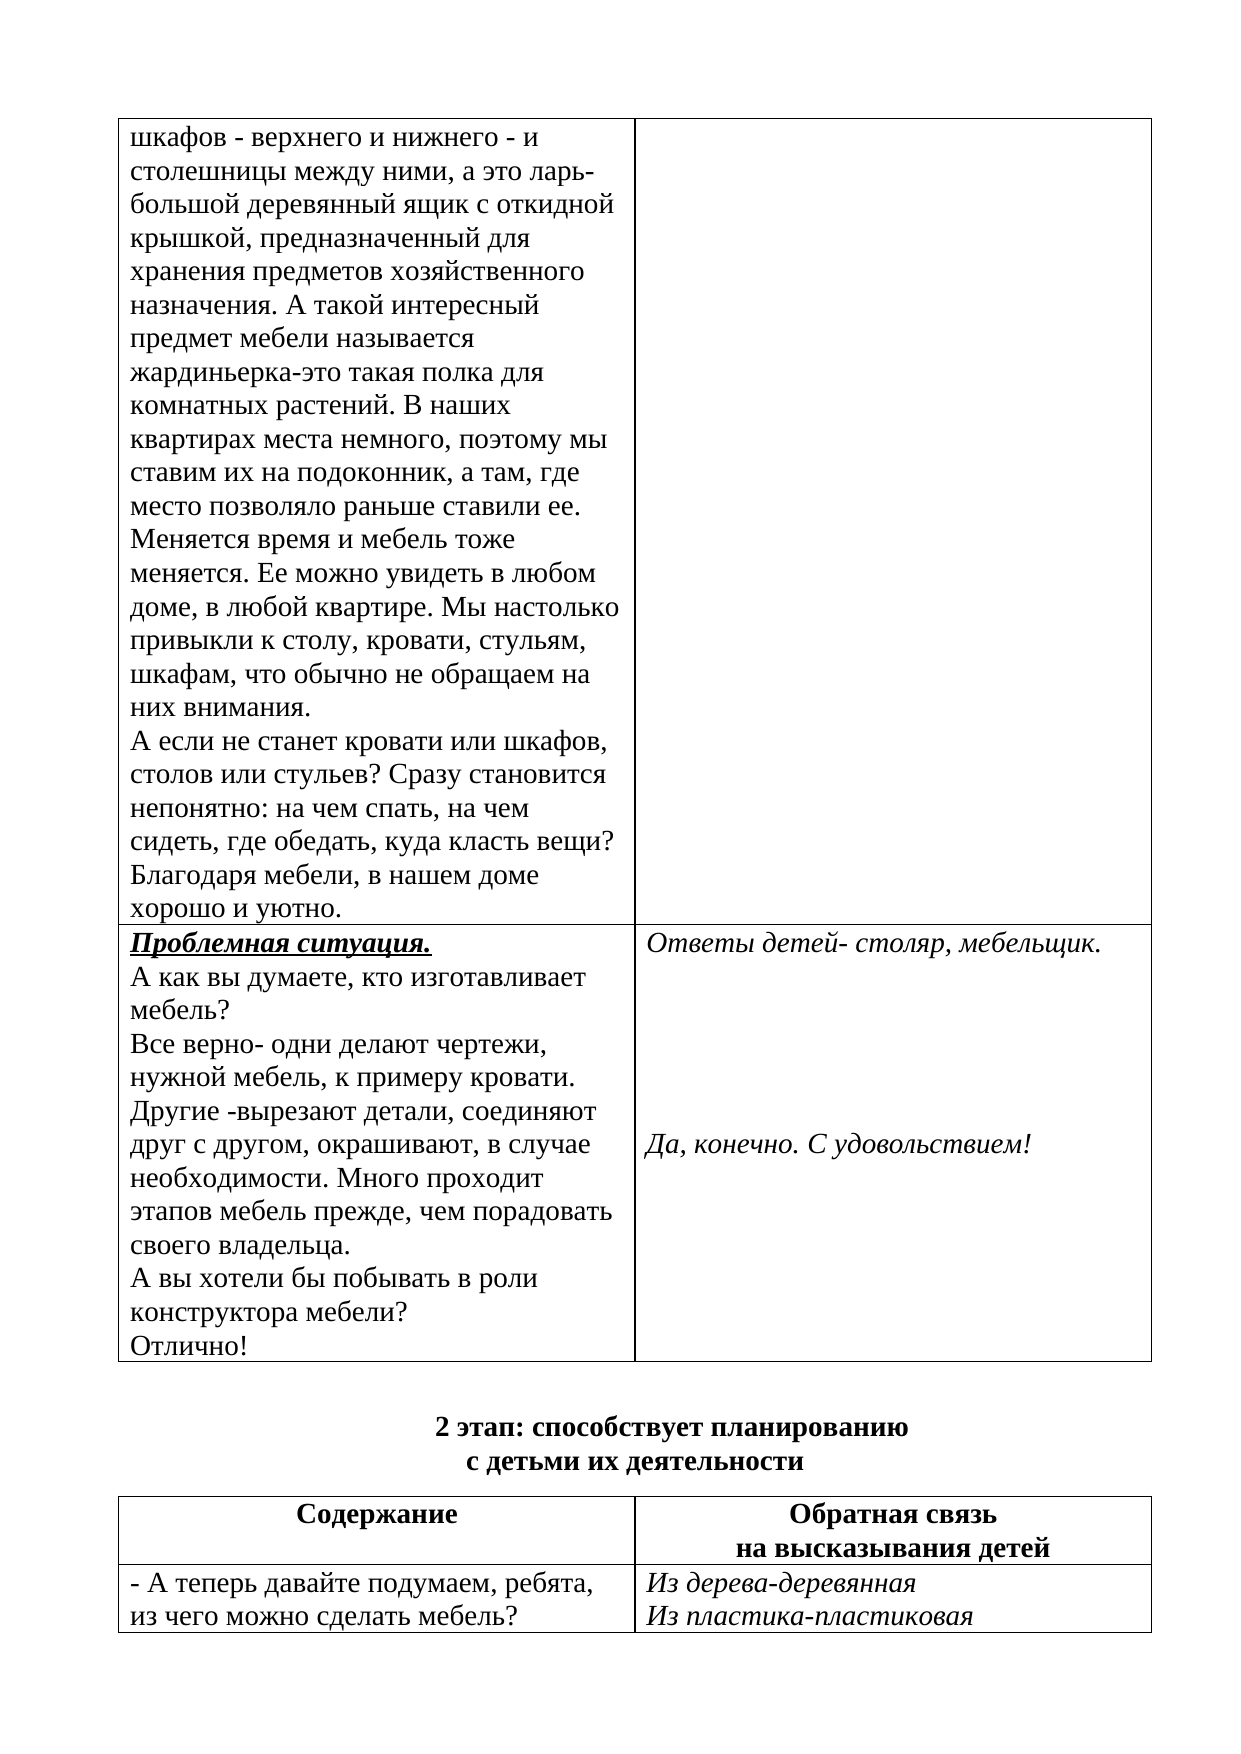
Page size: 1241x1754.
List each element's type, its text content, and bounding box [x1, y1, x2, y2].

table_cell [636, 1565, 1151, 1632]
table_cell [119, 119, 634, 924]
text 2 этап: способствует планированию [118, 1409, 1152, 1443]
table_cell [119, 1565, 634, 1632]
table_cell Ответы детей- столяр, мебельщик. Да, конечно. С удовольствием! [636, 925, 1151, 1361]
text с детьми их деятельности [118, 1443, 1152, 1476]
table_cell Проблемная ситуация. А как вы думаете, кто изготавливает мебель? Все верно- одни делают чертежи, нужной мебель, к примеру кровати. Другие -вырезают детали, соединяют друг с другом, окрашивают, в случае необходимости. Много проходит этапов мебель прежде, чем порадовать своего владельца. А вы хотели бы побывать в роли конструктора мебели? Отлично! [119, 925, 634, 1361]
table_header Обратная связь на высказывания детей [636, 1497, 1151, 1564]
table_header Содержание [119, 1497, 634, 1564]
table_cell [636, 119, 1151, 924]
